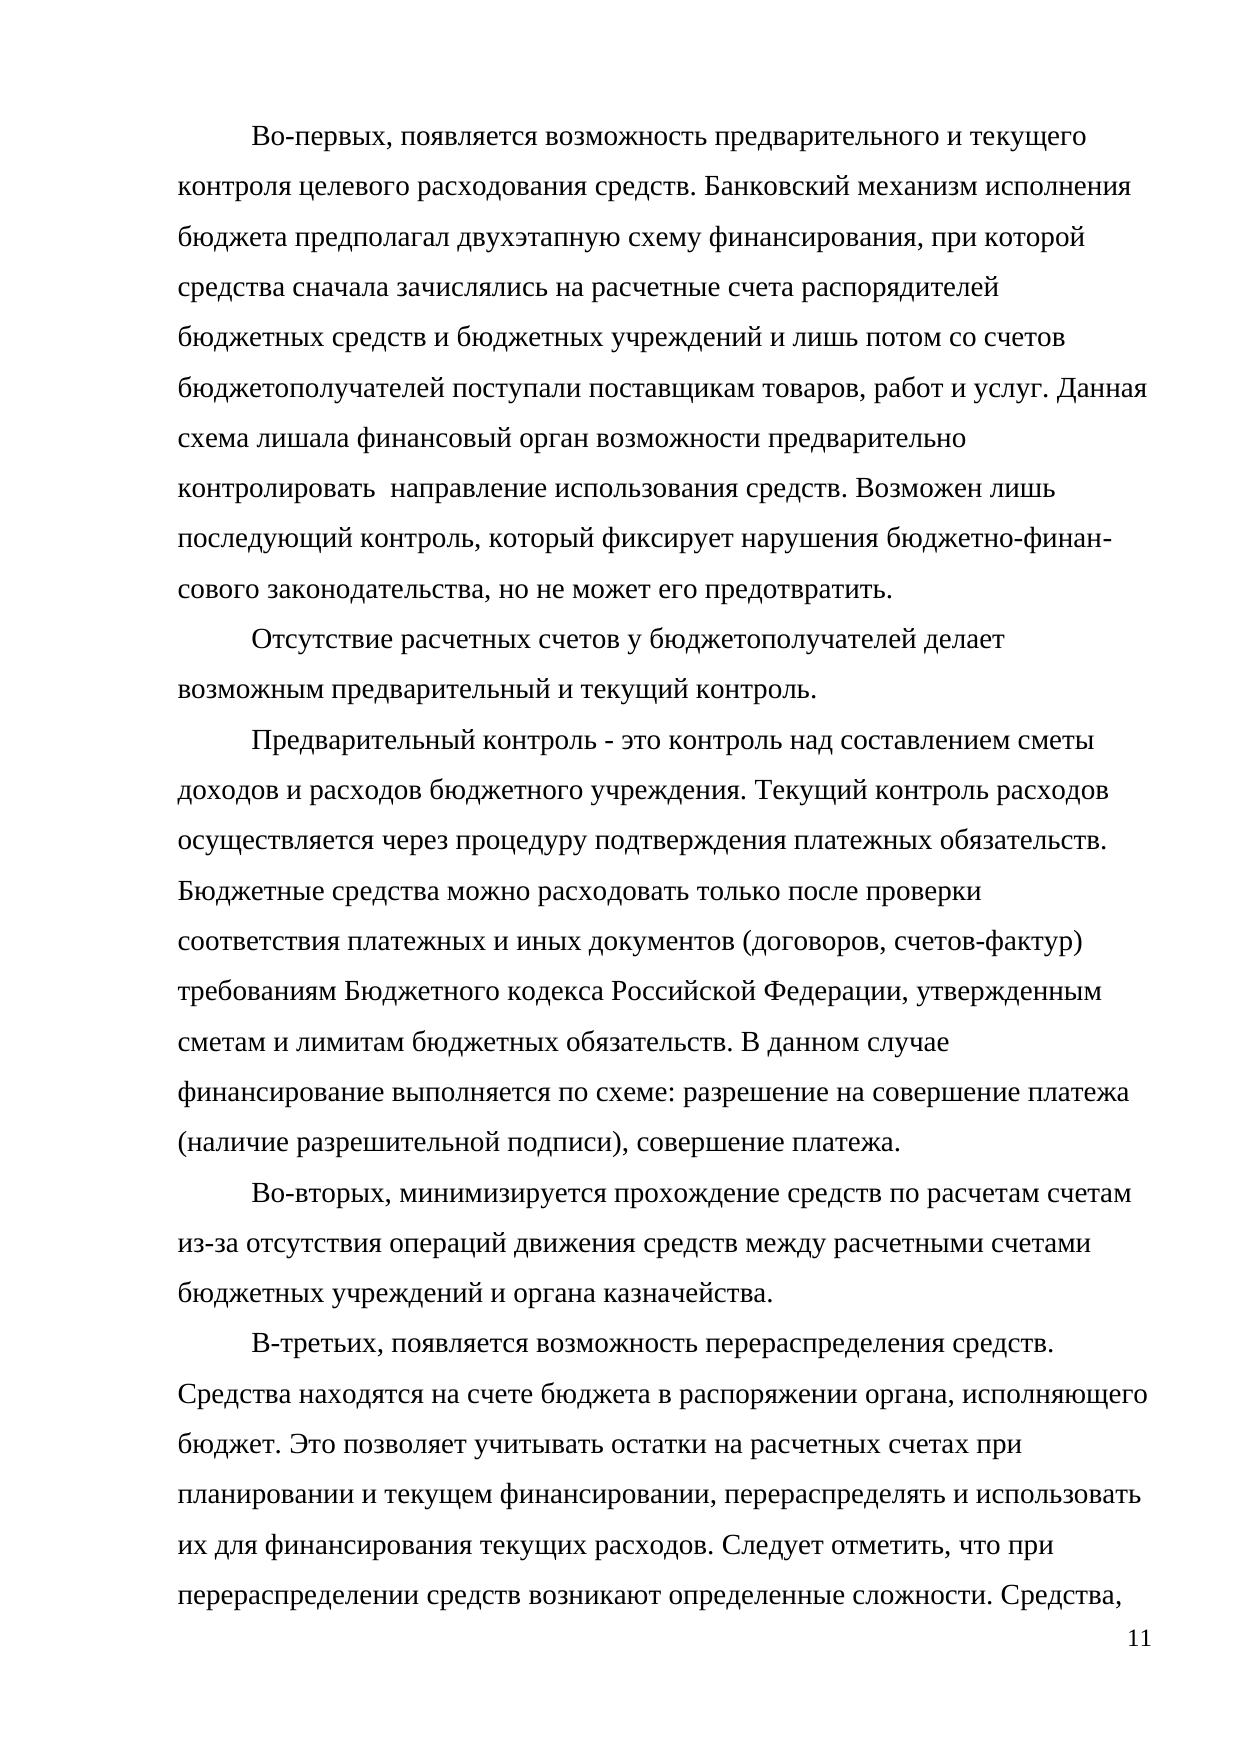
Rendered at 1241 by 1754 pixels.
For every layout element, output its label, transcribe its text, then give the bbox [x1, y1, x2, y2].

text Отсутствие расчетных счетов у бюджетополучателей делает возможным предварительный и текущий контроль. [177, 621, 1152, 705]
text Во-первых, появляется возможность предварительного и текущего контроля целевого расходования средств. Банковский механизм исполнения бюджета предполагал двухэтапную схему финансирования, при которой средства сначала зачислялись на расчетные счета распорядителей бюджетных средств и бюджетных учреждений и лишь потом со счетов бюджетополучателей поступали поставщикам товаров, работ и услуг. Данная схема лишала финансовый орган возможности предварительно контролировать направление использования средств. Возможен лишь последующий контроль, который фиксирует нарушения бюджетно-финансового законодательства, но не может его предотвратить. [177, 118, 1152, 604]
text Предварительный контроль - это контроль над составлением сметы доходов и расходов бюджетного учреждения. Текущий контроль расходов осуществляется через процедуру подтверждения платежных обязательств. Бюджетные средства можно расходовать только после проверки соответствия платежных и иных документов (договоров, счетов-фактур) требованиям Бюджетного кодекса Российской Федерации, утвержденным сметам и лимитам бюджетных обязательств. В данном случае финансирование выполняется по схеме: разрешение на совершение платежа (наличие разрешительной подписи), совершение платежа. [177, 722, 1152, 1158]
text Во-вторых, минимизируется прохождение средств по расчетам счетам из-за отсутствия операций движения средств между расчетными счетами бюджетных учреждений и органа казначейства. [177, 1175, 1152, 1309]
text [177, 1326, 1152, 1611]
